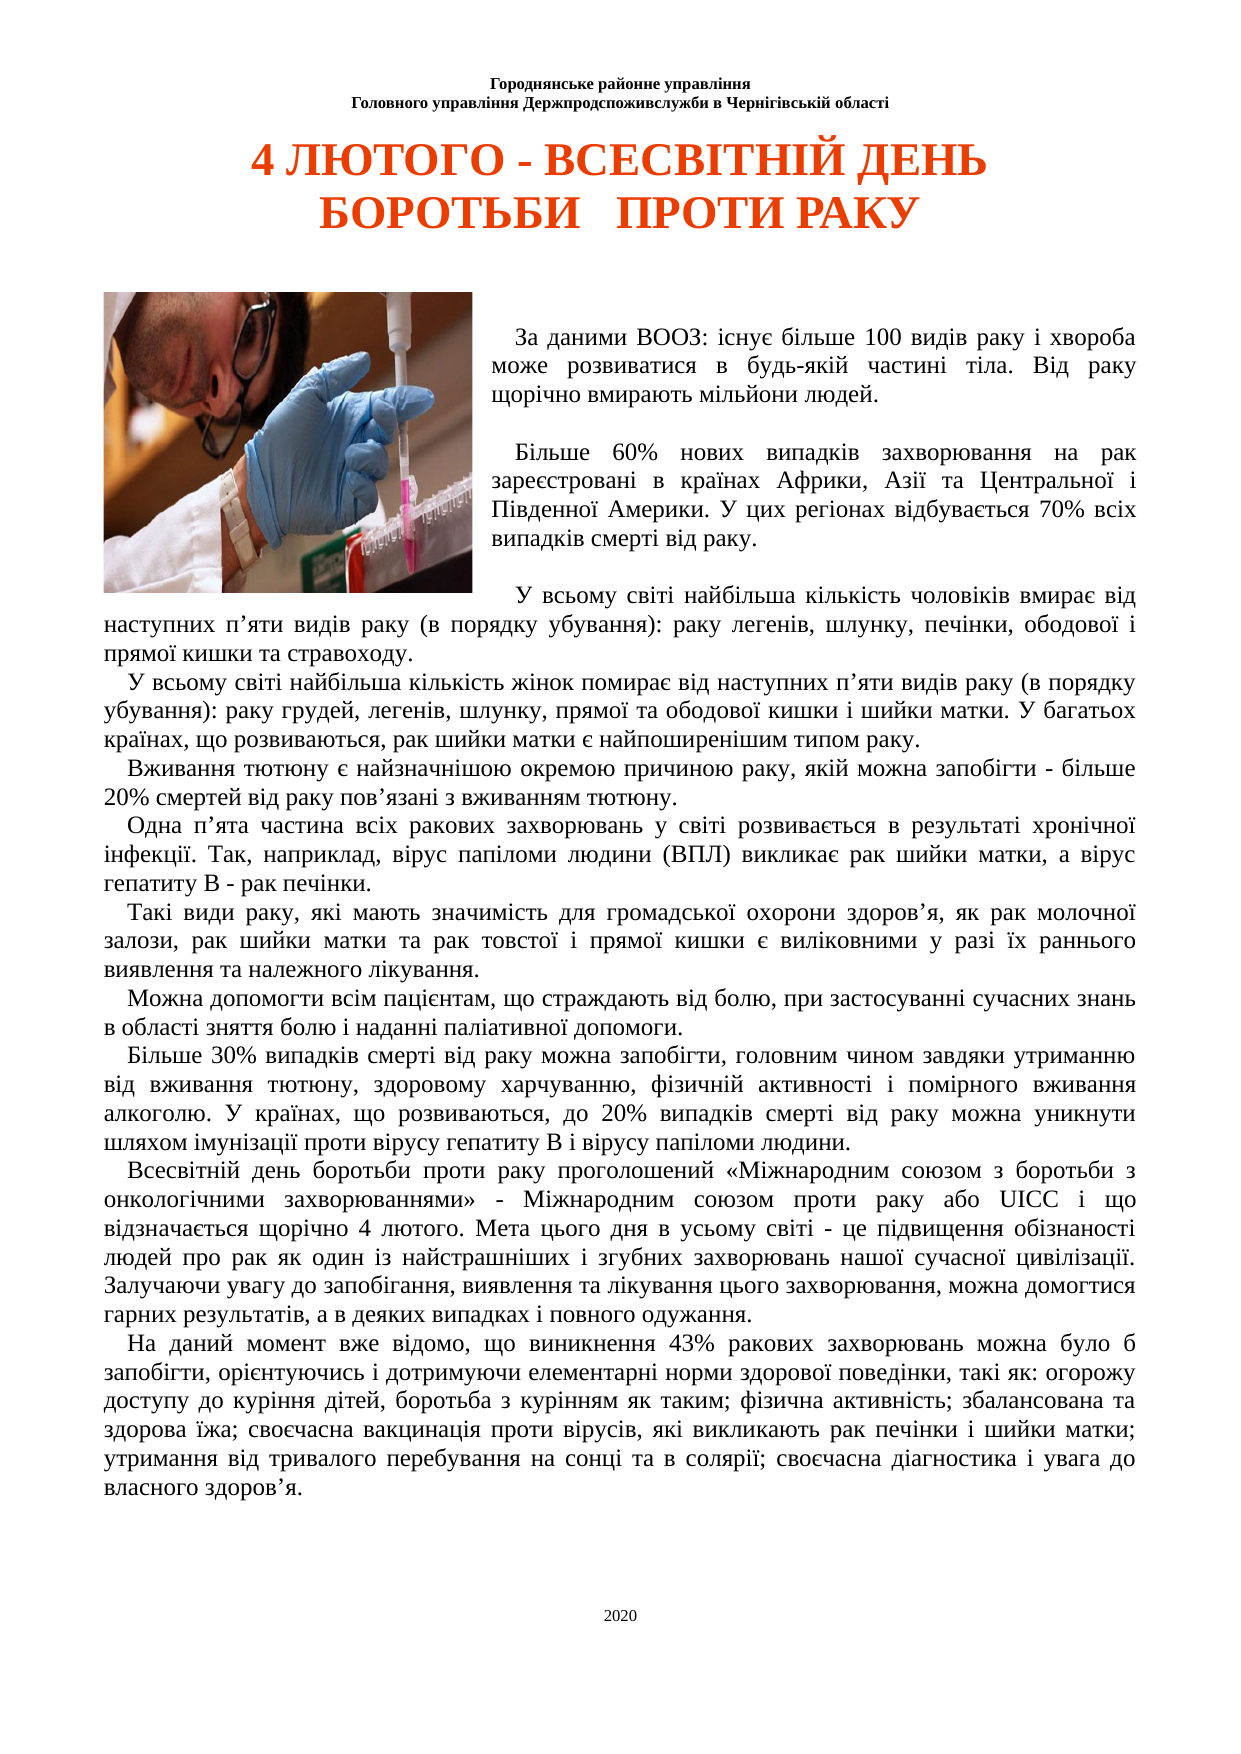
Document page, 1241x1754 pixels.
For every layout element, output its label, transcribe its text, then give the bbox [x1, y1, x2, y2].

text Більше 60% нових випадків захворювання на рак зареєстровані в країнах Африки, Азії та Центральної і Південної Америки. У цих регіонах відбувається 70% всіх випадків смерті від раку. [473, 437, 1137, 552]
text На даний момент вже відомо, що виникнення 43% ракових захворювань можна було б запобігти, орієнтуючись і дотримуючи елементарні норми здорової поведінки, такі як: огорожу доступу до куріння дітей, боротьба з курінням як таким; фізична активність; збалансована та здорова їжа; своєчасна вакцинація проти вірусів, які викликають рак печінки і шийки матки; утримання від тривалого перебування на сонці та в солярії; своєчасна діагностика і увага до власного здоров’я. [103, 1328, 1137, 1500]
text У всьому світі найбільша кількість чоловіків вмирає від наступних п’яти видів раку (в порядку убування): раку легенів, шлунку, печінки, ободової і прямої кишки та стравоходу. [103, 580, 1137, 667]
text Одна п’ята частина всіх ракових захворювань у світі розвивається в результаті хронічної інфекції. Так, наприклад, вірус папіломи людини (ВПЛ) викликає рак шийки матки, а вірус гепатиту B - рак печінки. [103, 810, 1137, 897]
text Такі види раку, які мають значимість для громадської охорони здоров’я, як рак молочної залози, рак шийки матки та рак товстої і прямої кишки є виліковними у разі їх раннього виявлення та належного лікування. [103, 897, 1137, 983]
text Більше 30% випадків смерті від раку можна запобігти, головним чином завдяки утриманню від вживання тютюну, здоровому харчуванню, фізичній активності і помірного вживання алкоголю. У країнах, що розвиваються, до 20% випадків смерті від раку можна уникнути шляхом імунізації проти вірусу гепатиту В і вірусу папіломи людини. [103, 1040, 1137, 1155]
text За даними ВООЗ: існує більше 100 видів раку і хвороба може розвиватися в будь-якій частині тіла. Від раку щорічно вмирають мільйони людей. [473, 322, 1137, 408]
picture [103, 292, 473, 593]
text 2020 [103, 1606, 1137, 1625]
text 4 ЛЮТОГО - ВСЕСВІТНІЙ ДЕНЬ [103, 131, 1137, 185]
text БОРОТЬБИ ПРОТИ РАКУ [103, 185, 1137, 239]
text Всесвітній день боротьби проти раку проголошений «Міжнародним союзом з боротьби з онкологічними захворюваннями» - Міжнародним союзом проти раку або UICC і що відзначається щорічно 4 лютого. Мета цього дня в усьому світі - це підвищення обізнаності людей про рак як один із найстрашніших і згубних захворювань нашої сучасної цивілізації. Залучаючи увагу до запобігання, виявлення та лікування цього захворювання, можна домогтися гарних результатів, а в деяких випадках і повного одужання. [103, 1155, 1137, 1328]
text Городнянське районне управління [103, 74, 1137, 93]
text Можна допомогти всім пацієнтам, що страждають від болю, при застосуванні сучасних знань в області зняття болю і наданні паліативної допомоги. [103, 983, 1137, 1040]
text Вживання тютюну є найзначнішою окремою причиною раку, якій можна запобігти - більше 20% смертей від раку пов’язані з вживанням тютюну. [103, 753, 1137, 810]
text У всьому світі найбільша кількість жінок помирає від наступних п’яти видів раку (в порядку убування): раку грудей, легенів, шлунку, прямої та ободової кишки і шийки матки. У багатьох країнах, що розвиваються, рак шийки матки є найпоширенішим типом раку. [103, 667, 1137, 753]
text Головного управління Держпродспоживслужби в Чернігівській області [103, 93, 1137, 112]
